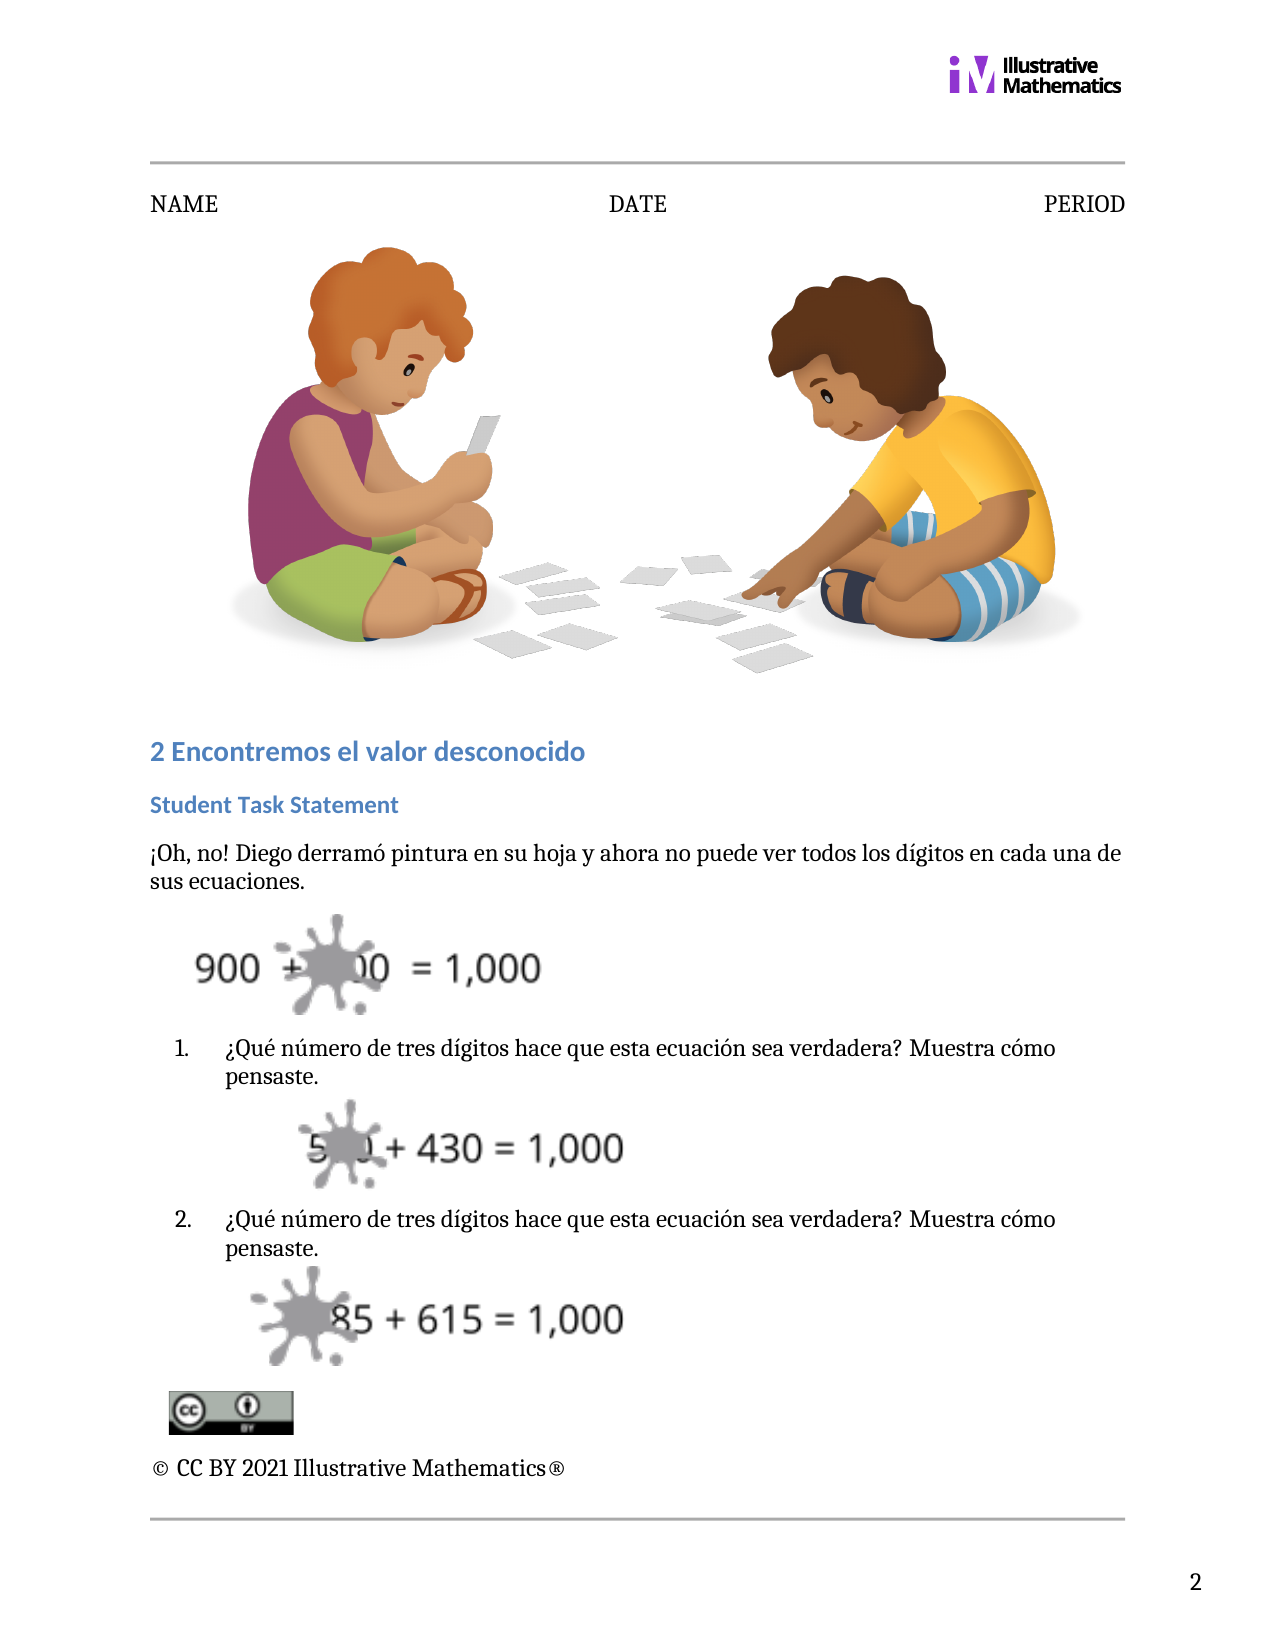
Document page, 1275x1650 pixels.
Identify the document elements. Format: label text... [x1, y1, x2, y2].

subtitle 2 Encontremos el valor desconocido [150, 733, 1125, 768]
picture [949, 55, 1121, 93]
subtitle Student Task Statement [150, 789, 1125, 820]
picture [168, 247, 1144, 712]
picture [168, 1391, 294, 1435]
picture [243, 1266, 644, 1366]
picture [243, 1094, 644, 1195]
list ¿Qué número de tres dígitos hace que esta ecuación sea verdadera? Muestra cómo pensaste. [175, 1033, 1125, 1091]
list ¿Qué número de tres dígitos hace que esta ecuación sea verdadera? Muestra cómo pensaste. [175, 1205, 1125, 1262]
text © CC BY 2021 Illustrative Mathematics® [150, 1453, 1125, 1482]
picture [168, 914, 569, 1015]
text ¡Oh, no! Diego derramó pintura en su hoja y ahora no puede ver todos los dígitos en cada una de sus ecuaciones. [150, 838, 1125, 896]
